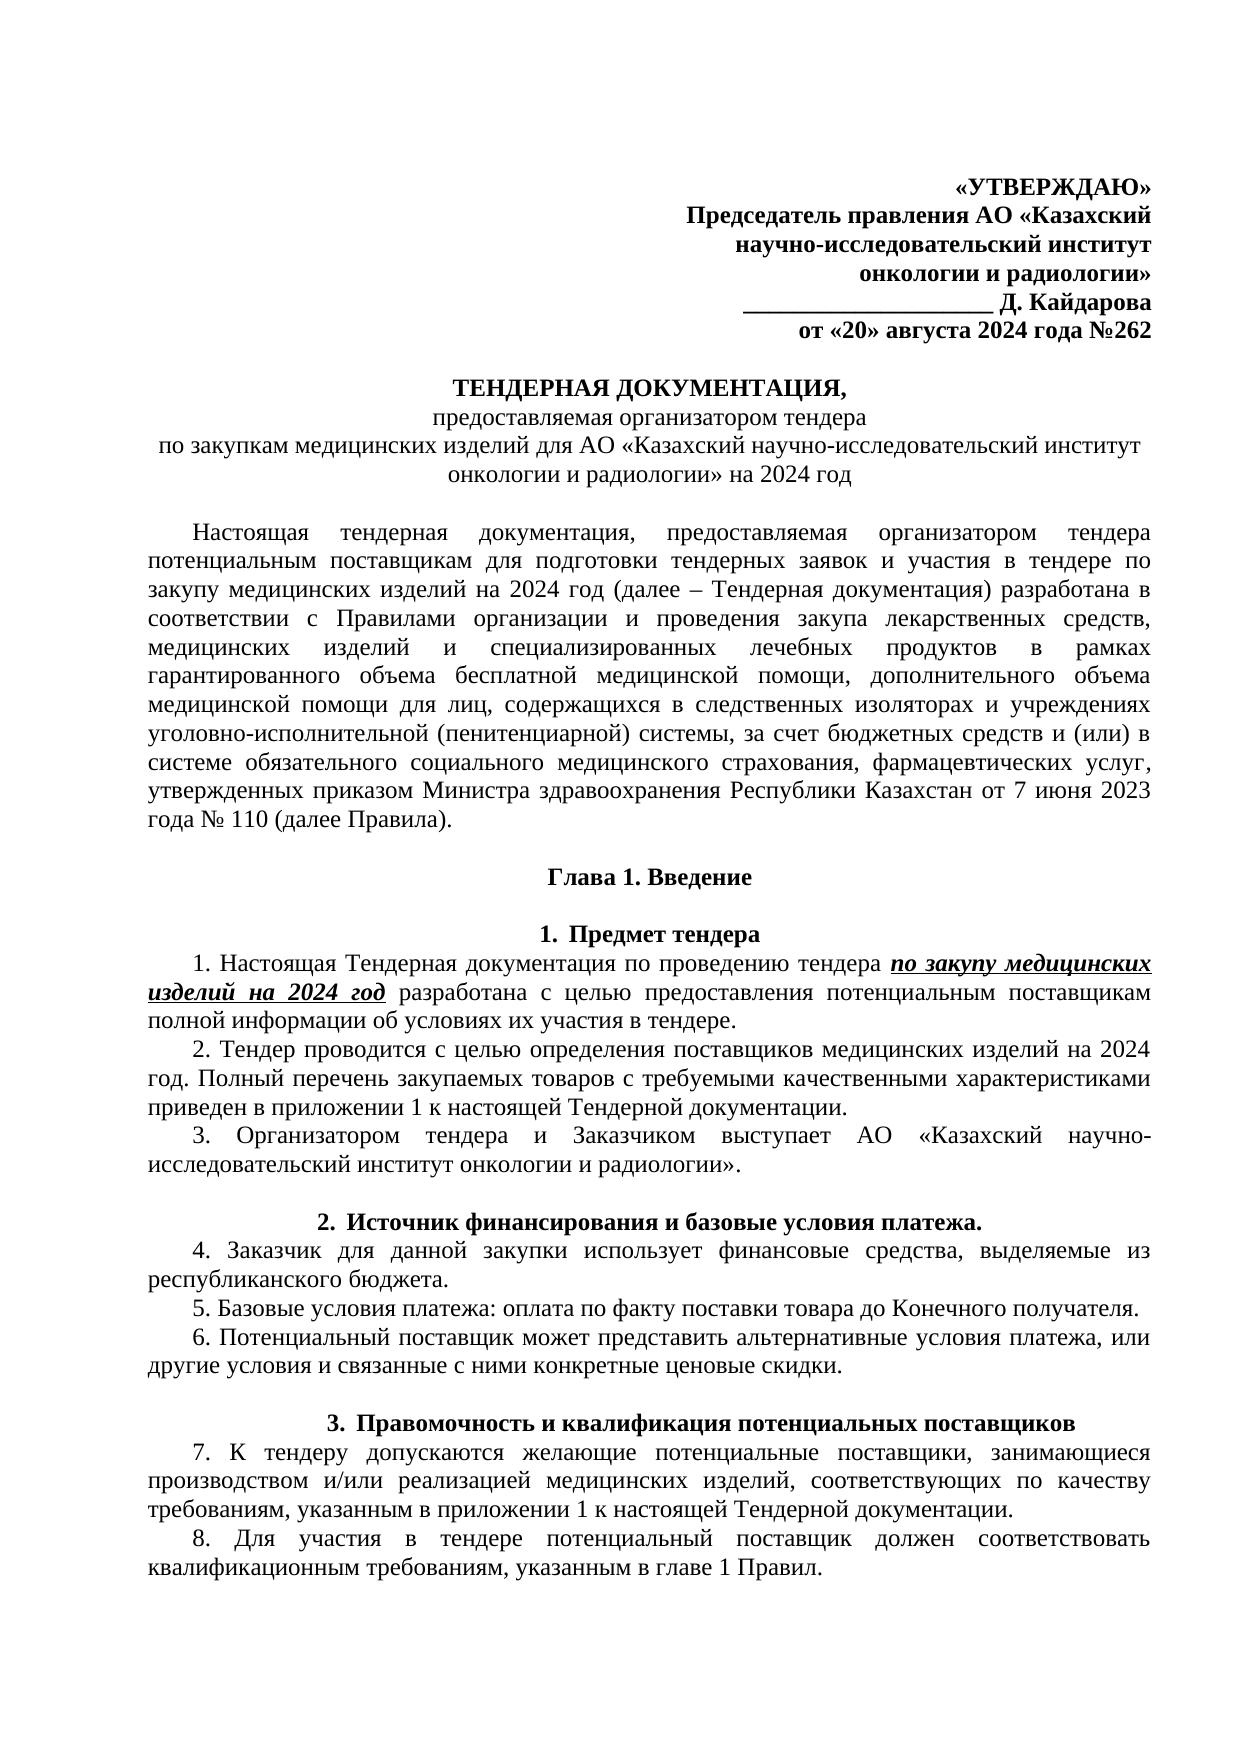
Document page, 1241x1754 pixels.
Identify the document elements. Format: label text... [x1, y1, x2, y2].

text 8. Для участия в тендере потенциальный поставщик должен соответствовать квалификационным требованиям, указанным в главе 1 Правил. [148, 1523, 1152, 1581]
list Правомочность и квалификация потенциальных поставщиков [251, 1408, 1152, 1437]
text 4. Заказчик для данной закупки использует финансовые средства, выделяемые из республиканского бюджета. [148, 1236, 1152, 1293]
text 6. Потенциальный поставщик может представить альтернативные условия платежа, или другие условия и связанные с ними конкретные ценовые скидки. [148, 1322, 1152, 1379]
list Источник финансирования и базовые условия платежа. [148, 1207, 1152, 1236]
table_cell Председатель правления АО «Казахский научно-исследовательский институт онкологии и радиологии» ____________________ Д. Кайдарова от «20» августа 2024 года №262 [665, 201, 1163, 373]
text 2. Тендер проводится с целью определения поставщиков медицинских изделий на 2024 год. Полный перечень закупаемых товаров с требуемыми качественными характеристиками приведен в приложении 1 к настоящей Тендерной документации. [148, 1034, 1152, 1121]
table_header «УТВЕРЖДАЮ» [665, 148, 1163, 201]
text 1. Настоящая Тендерная документация по проведению тендера по закупу медицинских изделий на 2024 год разработана с целью предоставления потенциальным поставщикам полной информации об условиях их участия в тендере. [148, 948, 1152, 1034]
text Глава 1. Введение [148, 862, 1152, 891]
text Настоящая тендерная документация, предоставляемая организатором тендера потенциальным поставщикам для подготовки тендерных заявок и участия в тендере по закупу медицинских изделий на 2024 год (далее – Тендерная документация) разработана в соответствии с Правилами организации и проведения закупа лекарственных средств, медицинских изделий и специализированных лечебных продуктов в рамках гарантированного объема бесплатной медицинской помощи, дополнительного объема медицинской помощи для лиц, содержащихся в следственных изоляторах и учреждениях уголовно-исполнительной (пенитенциарной) системы, за счет бюджетных средств и (или) в системе обязательного социального медицинского страхования, фармацевтических услуг, утвержденных приказом Министра здравоохранения Республики Казахстан от 7 июня 2023 года № 110 (далее Правила). [148, 517, 1152, 833]
text 5. Базовые условия платежа: оплата по факту поставки товара до Конечного получателя. [148, 1293, 1152, 1322]
text 3. Организатором тендера и Заказчиком выступает АО «Казахский научно-исследовательский институт онкологии и радиологии». [148, 1121, 1152, 1178]
list Предмет тендера [148, 919, 1152, 948]
text ТЕНДЕРНАЯ ДОКУМЕНТАЦИЯ, [148, 373, 1152, 402]
text предоставляемая организатором тендера [148, 402, 1152, 431]
text 7. К тендеру допускаются желающие потенциальные поставщики, занимающиеся производством и/или реализацией медицинских изделий, соответствующих по качеству требованиям, указанным в приложении 1 к настоящей Тендерной документации. [148, 1437, 1152, 1523]
text по закупкам медицинских изделий для АО «Казахский научно-исследовательский институт онкологии и радиологии» на 2024 год [148, 431, 1152, 488]
